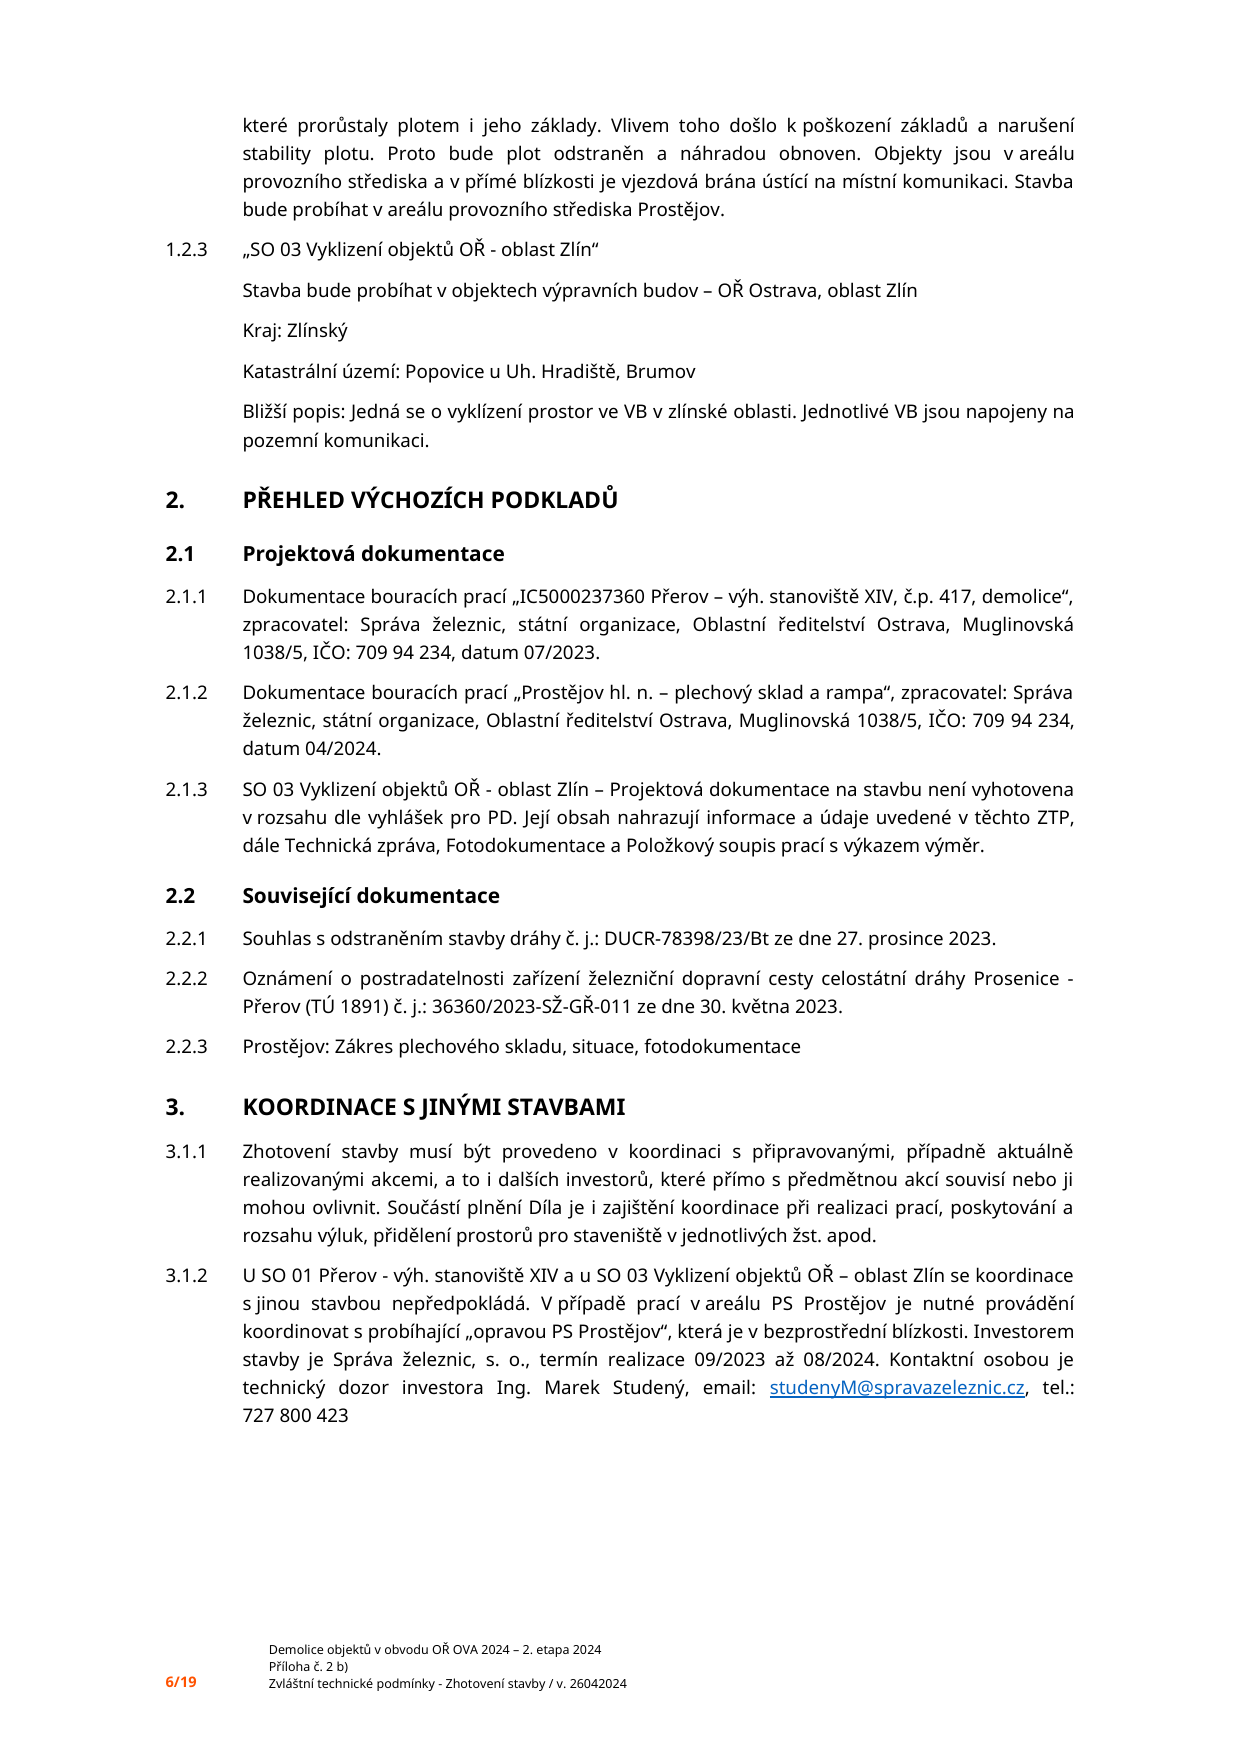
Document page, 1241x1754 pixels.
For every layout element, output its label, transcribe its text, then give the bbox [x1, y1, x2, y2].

text Projektová dokumentace [165, 539, 1075, 568]
text Dokumentace bouracích prací „Prostějov hl. n. – plechový sklad a rampa“, zpracovatel: Správa železnic, státní organizace, Oblastní ředitelství Ostrava, Muglinovská 1038/5, IČO: 709 94 234, datum 04/2024. [165, 679, 1075, 761]
list Kraj: Zlínský [242, 318, 1075, 343]
text „SO 03 Vyklizení objektů OŘ - oblast Zlín“ [165, 237, 1075, 262]
text KOORDINACE S JINÝMI STAVBAMI [165, 1091, 1075, 1122]
text PŘEHLED VÝCHOZÍCH PODKLADŮ [165, 484, 1075, 515]
text Související dokumentace [165, 881, 1075, 909]
text Dokumentace bouracích prací „IC5000237360 Přerov – výh. stanoviště XIV, č.p. 417, demolice“, zpracovatel: Správa železnic, státní organizace, Oblastní ředitelství Ostrava, Muglinovská 1038/5, IČO: 709 94 234, datum 07/2023. [165, 583, 1075, 664]
list Stavba bude probíhat v objektech výpravních budov – OŘ Ostrava, oblast Zlín [242, 277, 1075, 303]
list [242, 112, 1075, 222]
text Prostějov: Zákres plechového skladu, situace, fotodokumentace [165, 1034, 1075, 1059]
text U SO 01 Přerov - výh. stanoviště XIV a u SO 03 Vyklizení objektů OŘ – oblast Zlín se koordinace s jinou stavbou nepředpokládá. V případě prací v areálu PS Prostějov je nutné provádění koordinovat s probíhající „opravou PS Prostějov“, která je v bezprostřední blízkosti. Investorem stavby je Správa železnic, s. o., termín realizace 09/2023 až 08/2024. Kontaktní osobou je technický dozor investora Ing. Marek Studený, email: studenyM@spravazeleznic.cz, tel.: 727 800 423 [165, 1262, 1075, 1428]
list Bližší popis: Jedná se o vyklízení prostor ve VB v zlínské oblasti. Jednotlivé VB jsou napojeny na pozemní komunikaci. [242, 399, 1075, 452]
text SO 03 Vyklizení objektů OŘ - oblast Zlín – Projektová dokumentace na stavbu není vyhotovena v rozsahu dle vyhlášek pro PD. Její obsah nahrazují informace a údaje uvedené v těchto ZTP, dále Technická zpráva, Fotodokumentace a Položkový soupis prací s výkazem výměr. [165, 776, 1075, 858]
list Katastrální území: Popovice u Uh. Hradiště, Brumov [242, 358, 1075, 384]
text Oznámení o postradatelnosti zařízení železniční dopravní cesty celostátní dráhy Prosenice - Přerov (TÚ 1891) č. j.: 36360/2023-SŽ-GŘ-011 ze dne 30. května 2023. [165, 965, 1075, 1019]
text Souhlas s odstraněním stavby dráhy č. j.: DUCR-78398/23/Bt ze dne 27. prosince 2023. [165, 925, 1075, 950]
text Zhotovení stavby musí být provedeno v koordinaci s připravovanými, případně aktuálně realizovanými akcemi, a to i dalších investorů, které přímo s předmětnou akcí souvisí nebo ji mohou ovlivnit. Součástí plnění Díla je i zajištění koordinace při realizaci prací, poskytování a rozsahu výluk, přidělení prostorů pro staveniště v jednotlivých žst. apod. [165, 1138, 1075, 1247]
